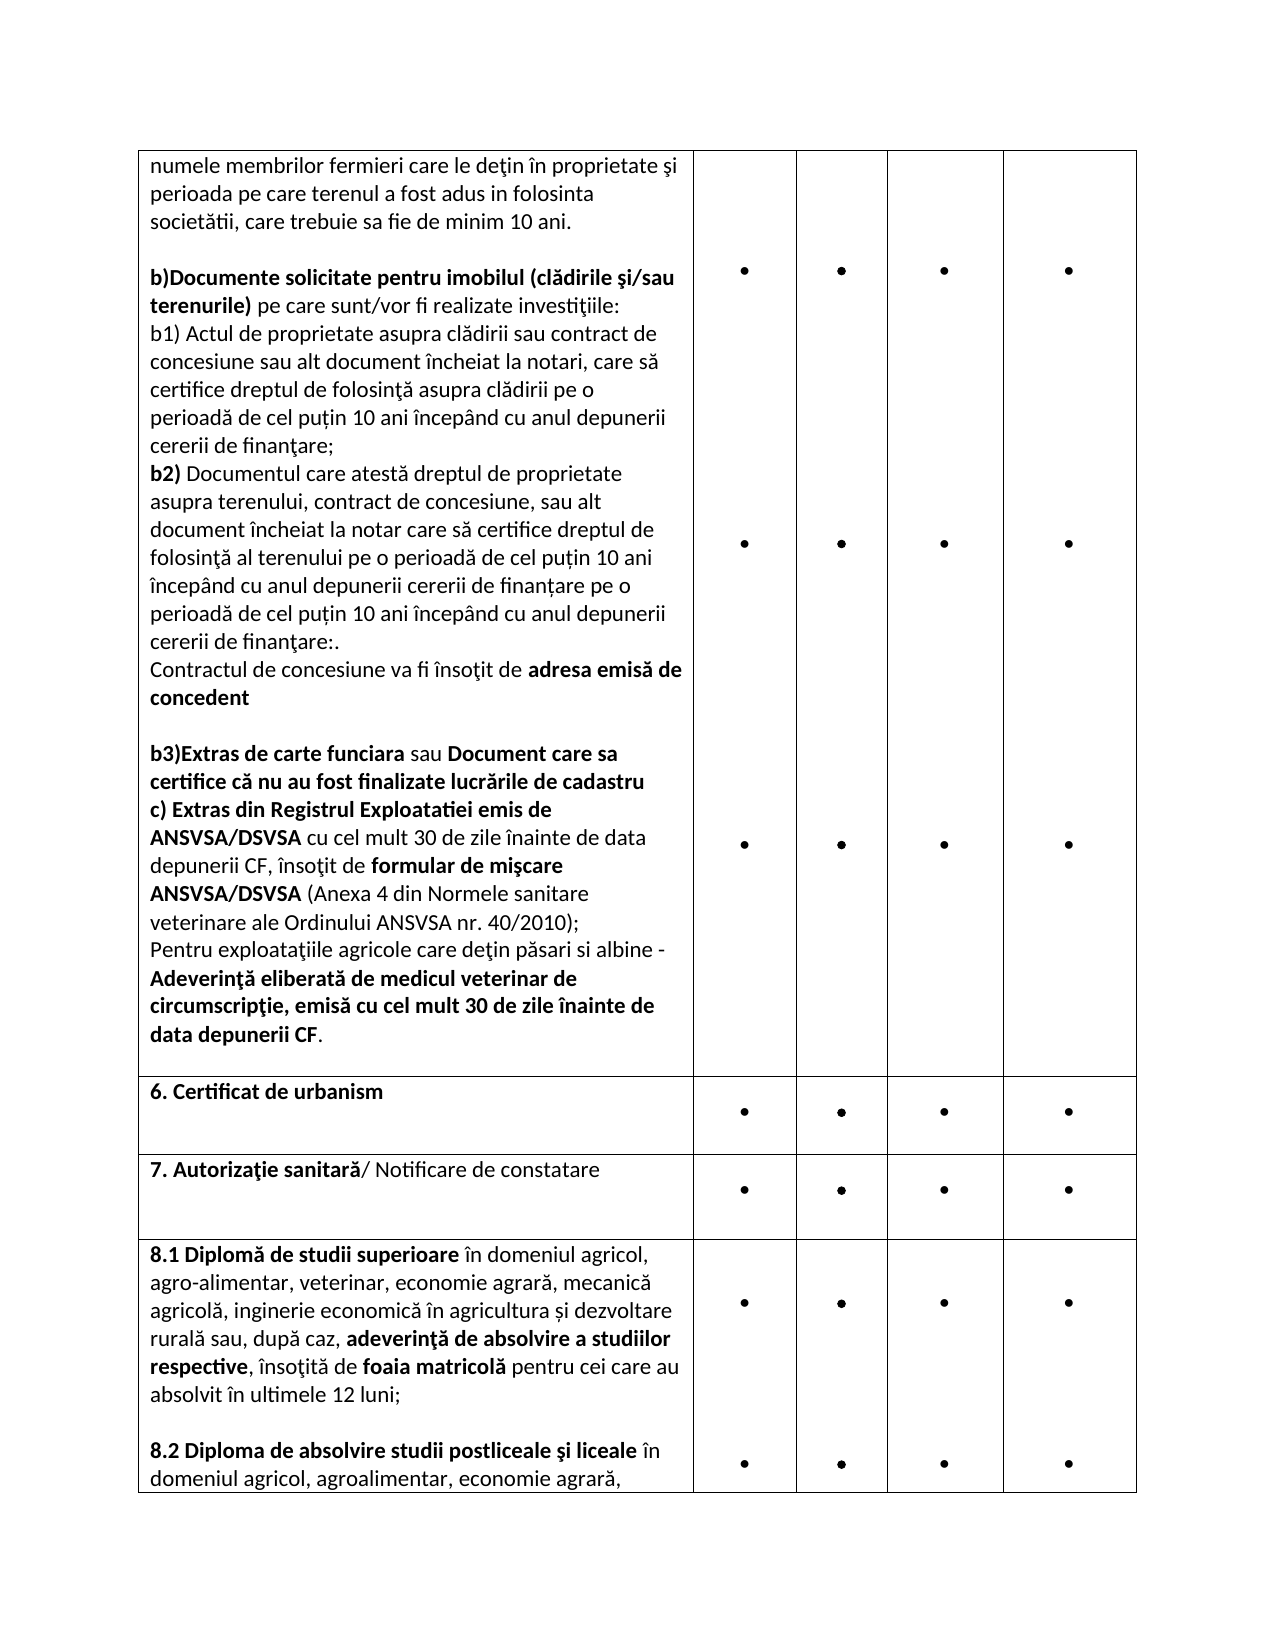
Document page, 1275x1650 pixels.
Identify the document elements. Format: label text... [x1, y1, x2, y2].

table_cell [888, 1077, 1003, 1154]
table_cell [1004, 1155, 1136, 1239]
table_cell [694, 1240, 796, 1492]
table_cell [139, 1240, 693, 1492]
table_cell [888, 1155, 1003, 1239]
table_cell [694, 151, 796, 1076]
table_cell [1004, 1077, 1136, 1154]
table_cell 6. Certificat de urbanism [139, 1077, 693, 1154]
table_cell [888, 151, 1003, 1076]
table_cell [1004, 151, 1136, 1076]
table_cell 7. Autorizaţie sanitară/ Notificare de constatare [139, 1155, 693, 1239]
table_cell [139, 151, 693, 1076]
table_cell [797, 1155, 887, 1239]
table_cell [1004, 1240, 1136, 1492]
table_cell [694, 1077, 796, 1154]
table_cell [888, 1240, 1003, 1492]
table_cell [797, 1077, 887, 1154]
table_cell [694, 1155, 796, 1239]
table_cell [797, 1240, 887, 1492]
table_cell [797, 151, 887, 1076]
